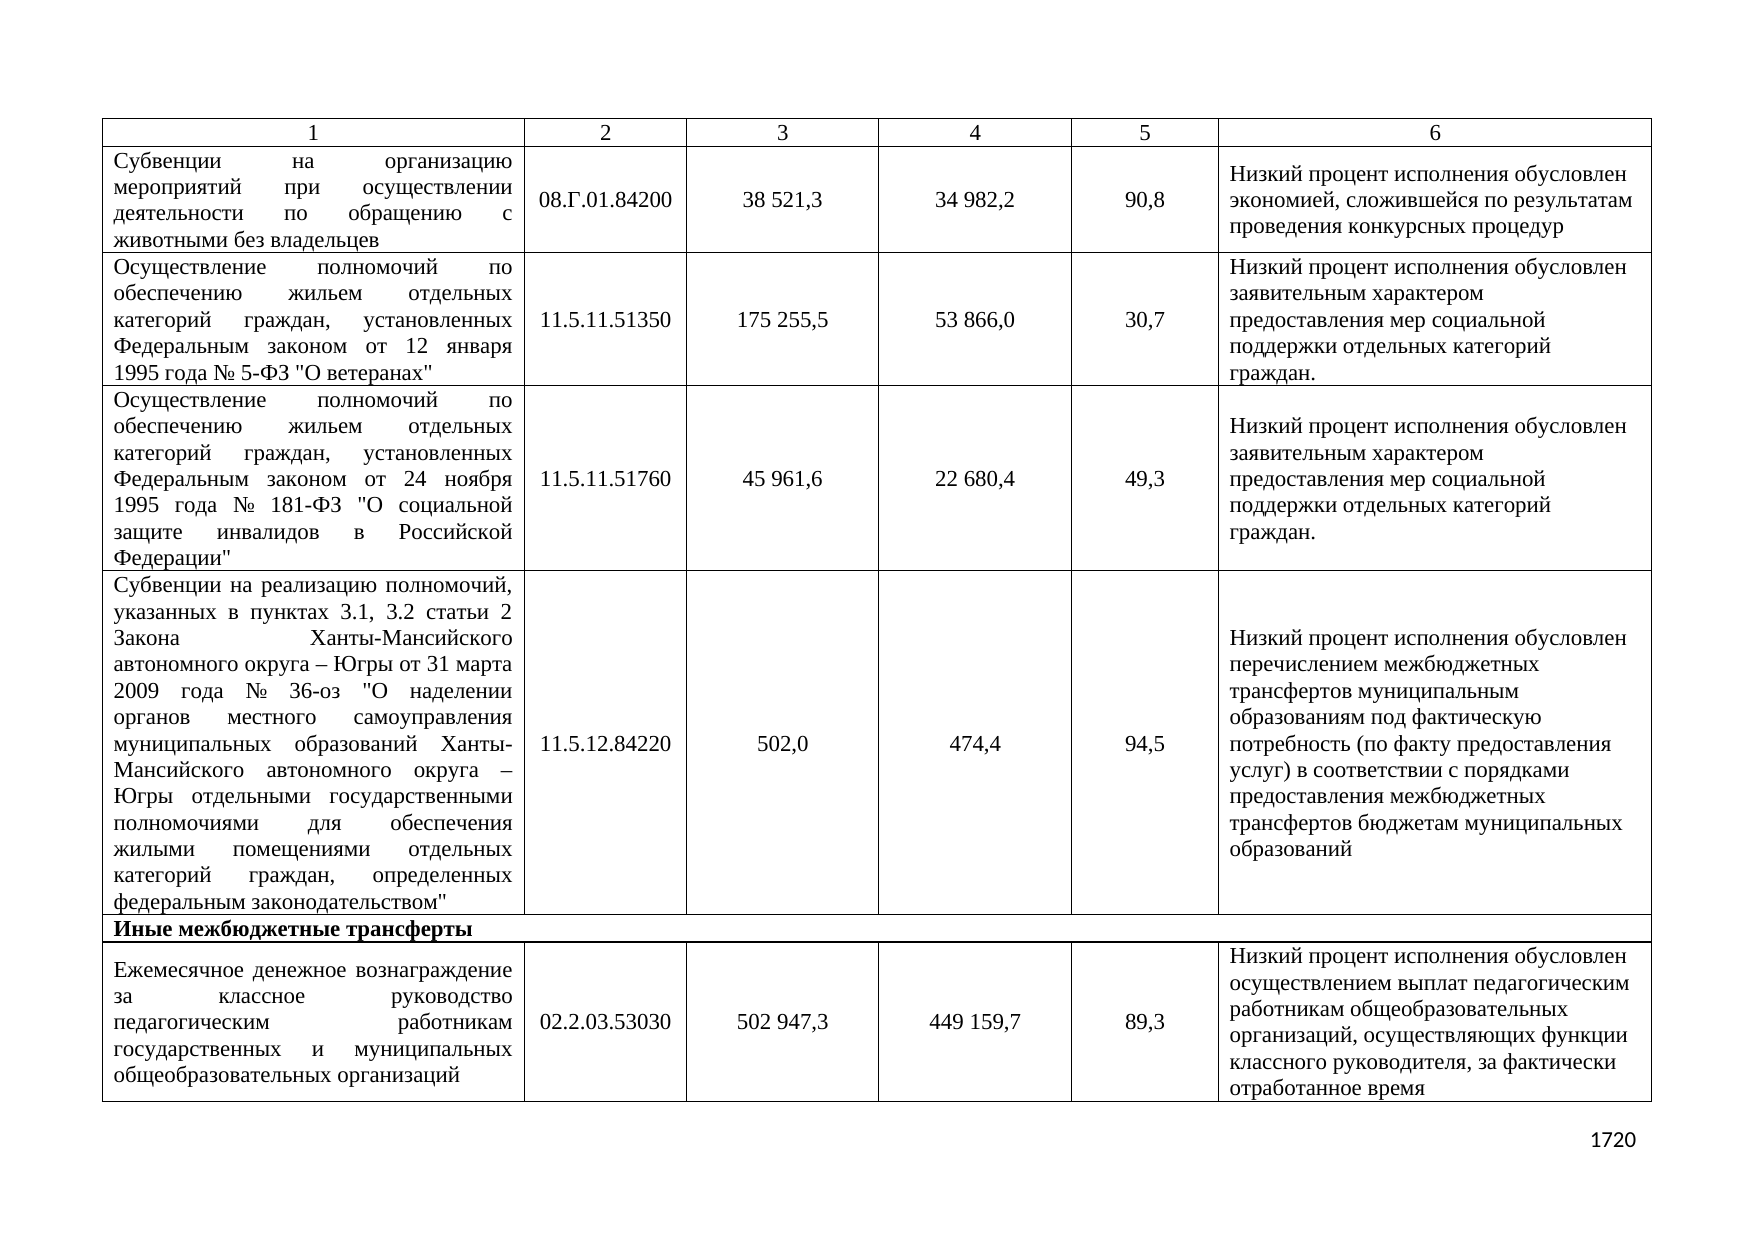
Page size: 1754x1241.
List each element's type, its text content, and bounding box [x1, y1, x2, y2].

table_cell Низкий процент исполнения обусловлен заявительным характером предоставления мер социальной поддержки отдельных категорий граждан. [1219, 386, 1651, 570]
table_cell 45 961,6 [687, 386, 878, 570]
table_cell 30,7 [1072, 253, 1218, 385]
table_header 2 [525, 119, 686, 146]
table_cell 49,3 [1072, 386, 1218, 570]
table_cell 08.Г.01.84200 [525, 147, 686, 252]
table_cell 11.5.11.51350 [525, 253, 686, 385]
table_cell Низкий процент исполнения обусловлен заявительным характером предоставления мер социальной поддержки отдельных категорий граждан. [1219, 253, 1651, 385]
table_cell 11.5.12.84220 [525, 571, 686, 914]
table_header 6 [1219, 119, 1651, 146]
table_cell Низкий процент исполнения обусловлен перечислением межбюджетных трансфертов муниципальным образованиям под фактическую потребность (по факту предоставления услуг) в соответствии с порядками предоставления межбюджетных трансфертов бюджетам муниципальных образований [1219, 571, 1651, 914]
table_cell Субвенции на реализацию полномочий, указанных в пунктах 3.1, 3.2 статьи 2 Закона Ханты-Мансийского автономного округа – Югры от 31 марта 2009 года № 36-оз "О наделении органов местного самоуправления муниципальных образований Ханты-Мансийского автономного округа – Югры отдельными государственными полномочиями для обеспечения жилыми помещениями отдельных категорий граждан, определенных федеральным законодательством" [103, 571, 524, 914]
table_cell Низкий процент исполнения обусловлен экономией, сложившейся по результатам проведения конкурсных процедур [1219, 147, 1651, 252]
table_cell 474,4 [879, 571, 1071, 914]
table_cell Осуществление полномочий по обеспечению жильем отдельных категорий граждан, установленных Федеральным законом от 24 ноября 1995 года № 181-ФЗ "О социальной защите инвалидов в Российской Федерации" [103, 386, 524, 570]
table_header 1 [103, 119, 524, 146]
table_cell Субвенции на организацию мероприятий при осуществлении деятельности по обращению с животными без владельцев [103, 147, 524, 252]
table_cell 89,3 [1072, 943, 1218, 1101]
table_cell 22 680,4 [879, 386, 1071, 570]
table_cell 502 947,3 [687, 943, 878, 1101]
table_cell 34 982,2 [879, 147, 1071, 252]
table_cell Ежемесячное денежное вознаграждение за классное руководство педагогическим работникам государственных и муниципальных общеобразовательных организаций [103, 943, 524, 1101]
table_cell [1219, 943, 1651, 1101]
table_cell 53 866,0 [879, 253, 1071, 385]
table_header 5 [1072, 119, 1218, 146]
table_header 4 [879, 119, 1071, 146]
table_cell 502,0 [687, 571, 878, 914]
table_cell 90,8 [1072, 147, 1218, 252]
table_cell 94,5 [1072, 571, 1218, 914]
table_cell Осуществление полномочий по обеспечению жильем отдельных категорий граждан, установленных Федеральным законом от 12 января 1995 года № 5-ФЗ "О ветеранах" [103, 253, 524, 385]
table_header 3 [687, 119, 878, 146]
table_cell Иные межбюджетные трансферты [103, 915, 1651, 941]
table_cell 449 159,7 [879, 943, 1071, 1101]
table_cell 11.5.11.51760 [525, 386, 686, 570]
table_cell 175 255,5 [687, 253, 878, 385]
table_cell 02.2.03.53030 [525, 943, 686, 1101]
table_cell 38 521,3 [687, 147, 878, 252]
